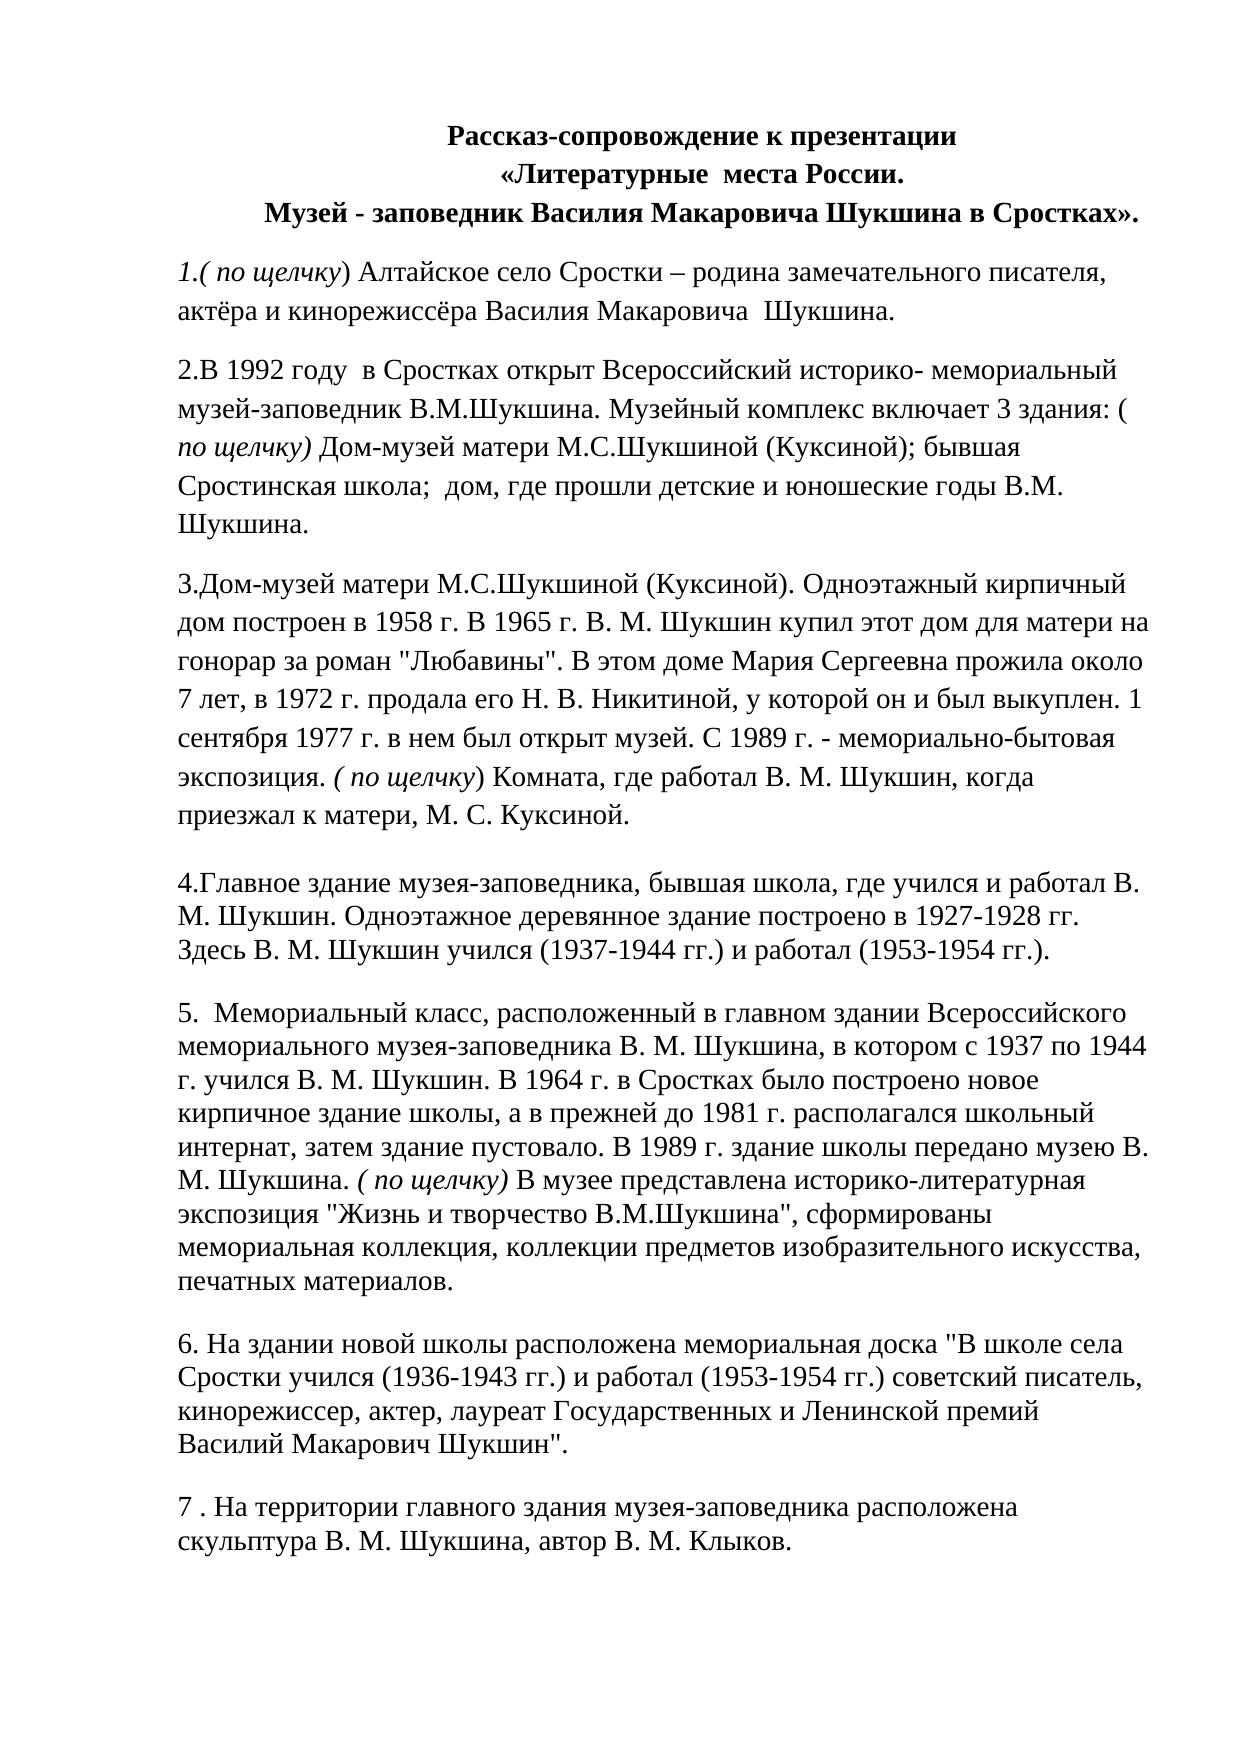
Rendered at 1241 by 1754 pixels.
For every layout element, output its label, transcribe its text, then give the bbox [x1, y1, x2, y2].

text 3.Дом-музей матери М.С.Шукшиной (Куксиной). Одноэтажный кирпичный дом построен в 1958 г. В 1965 г. В. М. Шукшин купил этот дом для матери на гонорар за роман "Любавины". В этом доме Мария Сергеевна прожила около 7 лет, в 1972 г. продала его Н. В. Никитиной, у которой он и был выкуплен. 1 сентября 1977 г. в нем был открыт музей. С 1989 г. - мемориально-бытовая экспозиция. ( по щелчку) Комната, где работал В. М. Шукшин, когда приезжал к матери, М. С. Куксиной. [177, 566, 1152, 831]
text 7 . На территории главного здания музея-заповедника расположена скульптура В. М. Шукшина, автор В. М. Клыков. [177, 1489, 1152, 1556]
text 5. Мемориальный класс, расположенный в главном здании Всероссийского мемориального музея-заповедника В. М. Шукшина, в котором с 1937 по 1944 г. учился В. М. Шукшин. В 1964 г. в Сростках было построено новое кирпичное здание школы, а в прежней до 1981 г. располагался школьный интернат, затем здание пустовало. В 1989 г. здание школы передано музею В. М. Шукшина. ( по щелчку) В музее представлена историко-литературная экспозиция "Жизнь и творчество В.М.Шукшина", сформированы мемориальная коллекция, коллекции предметов изобразительного искусства, печатных материалов. [177, 995, 1152, 1297]
text 2.В 1992 году в Сростках открыт Всероссийский историко- мемориальный музей-заповедник В.М.Шукшина. Музейный комплекс включает 3 здания: ( по щелчку) Дом-музей матери М.С.Шукшиной (Куксиной); бывшая Сростинская школа; дом, где прошли детские и юношеские годы В.М. Шукшина. [177, 352, 1152, 540]
text 6. На здании новой школы расположена мемориальная доска "В школе села Сростки учился (1936-1943 гг.) и работал (1953-1954 гг.) советский писатель, кинорежиссер, актер, лауреат Государственных и Ленинской премий Василий Макарович Шукшин". [177, 1326, 1152, 1460]
text 1.( по щелчку) Алтайское село Сростки – родина замечательного писателя, актёра и кинорежиссёра Василия Макаровича Шукшина. [177, 254, 1152, 327]
text 4.Главное здание музея-заповедника, бывшая школа, где учился и работал В. М. Шукшин. Одноэтажное деревянное здание построено в 1927-1928 гг. Здесь В. М. Шукшин учился (1937-1944 гг.) и работал (1953-1954 гг.). [177, 865, 1152, 966]
list Рассказ-сопровождение к презентации [252, 118, 1152, 152]
list «Литературные места России. [252, 157, 1152, 190]
list Музей - заповедник Василия Макаровича Шукшина в Сростках». [252, 195, 1152, 229]
